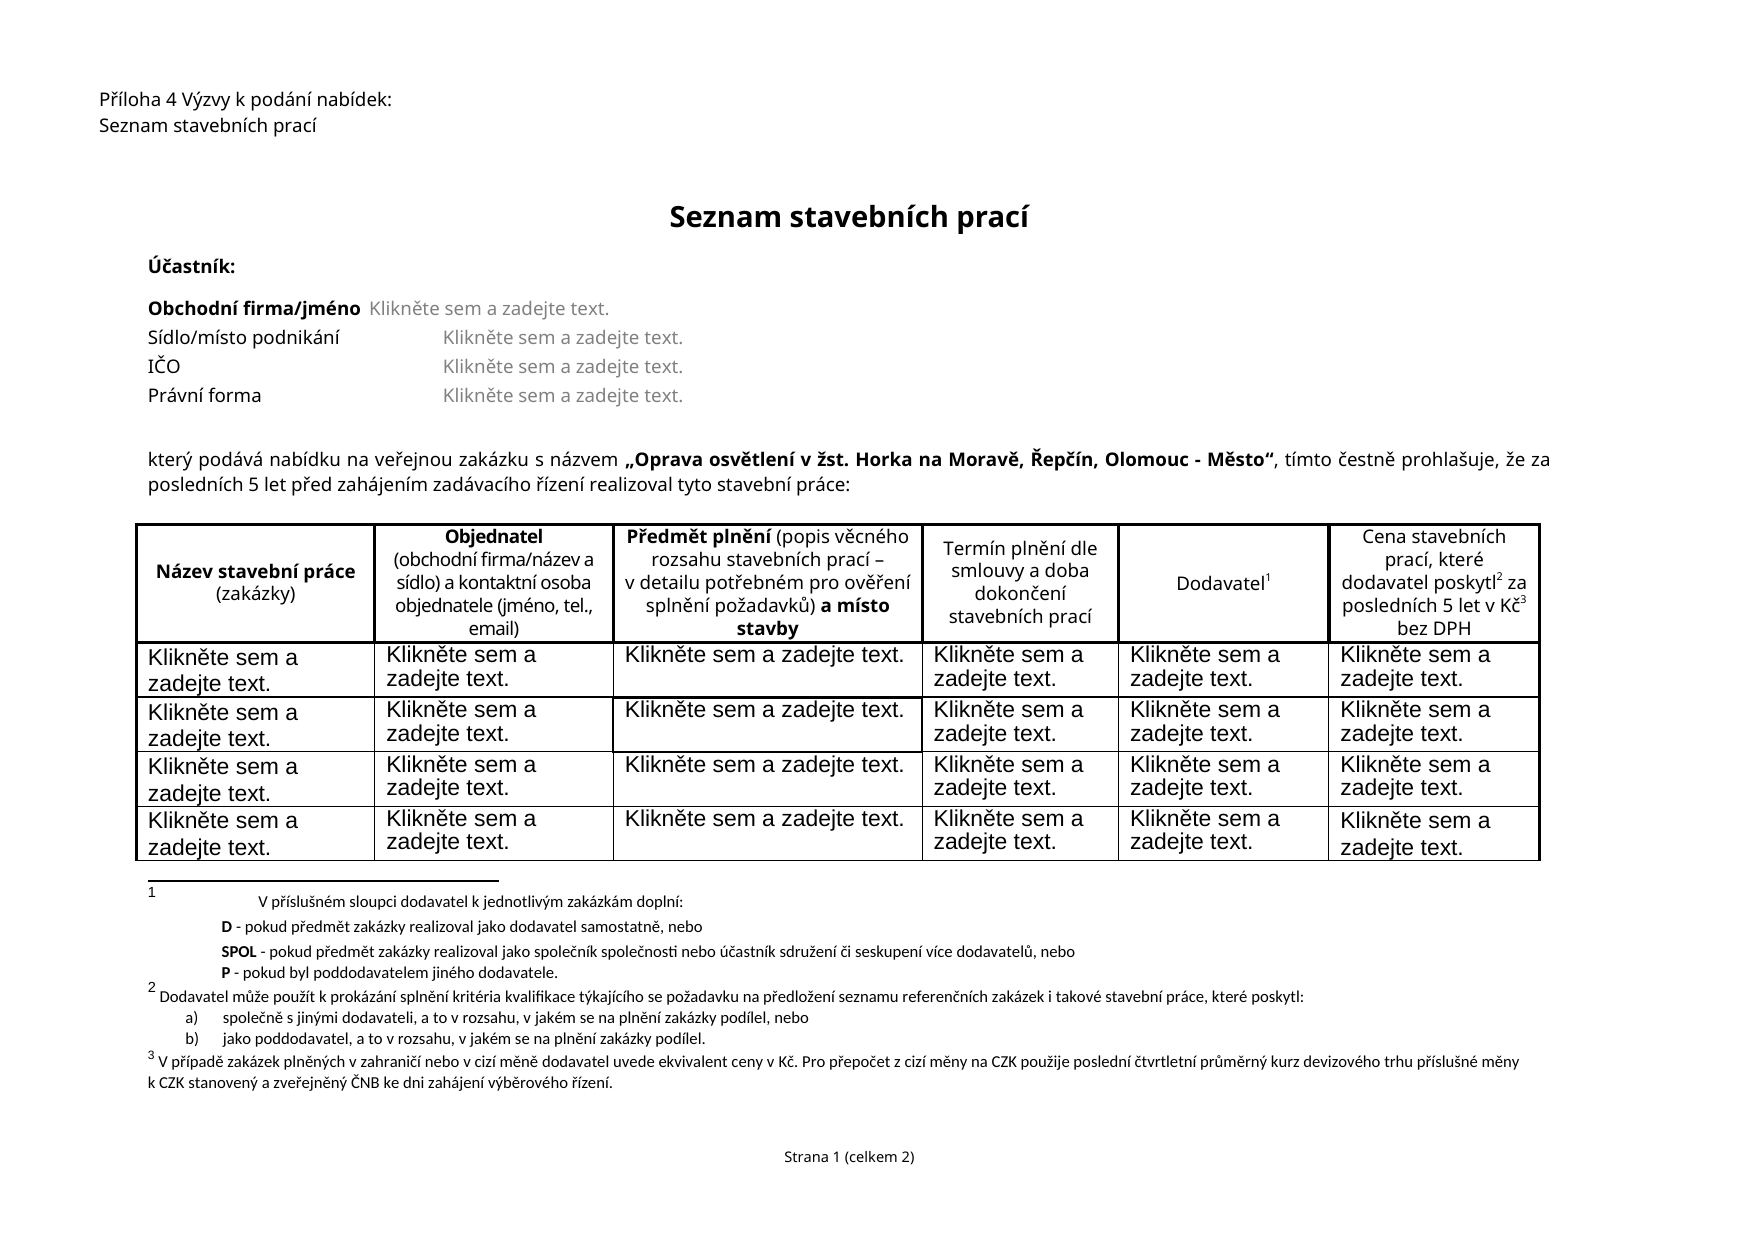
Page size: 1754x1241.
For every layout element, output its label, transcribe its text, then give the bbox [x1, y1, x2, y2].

text IČO [148, 350, 1551, 379]
table_header Termín plnění dle smlouvy a doba dokončení stavebních prací [924, 526, 1117, 641]
text Účastník: [148, 249, 1551, 279]
text Sídlo/místo podnikání [148, 321, 1551, 350]
table_header Předmět plnění (popis věcného rozsahu stavebních prací – v detailu potřebném pro ověření splnění požadavků) a místo stavby [615, 526, 921, 641]
text Právní forma [148, 379, 1551, 408]
text který podává nabídku na veřejnou zakázku s názvem „Oprava osvětlení v žst. Horka na Moravě, Řepčín, Olomouc - Město“, tímto čestně prohlašuje, že za posledních 5 let před zahájením zadávacího řízení realizoval tyto stavební práce: [148, 446, 1551, 497]
table_header Objednatel (obchodní firma/název a sídlo) a kontaktní osoba objednatele (jméno, tel., email) [376, 526, 612, 641]
table_header Dodavatel [1120, 526, 1327, 641]
table_header Cena stavebních prací, které dodavatel poskytl za posledních 5 let v Kč bez DPH [1331, 526, 1538, 641]
text Obchodní firma/jméno [148, 292, 1551, 321]
title Seznam stavebních prací [148, 196, 1551, 236]
table_header Název stavební práce (zakázky) [138, 526, 373, 641]
